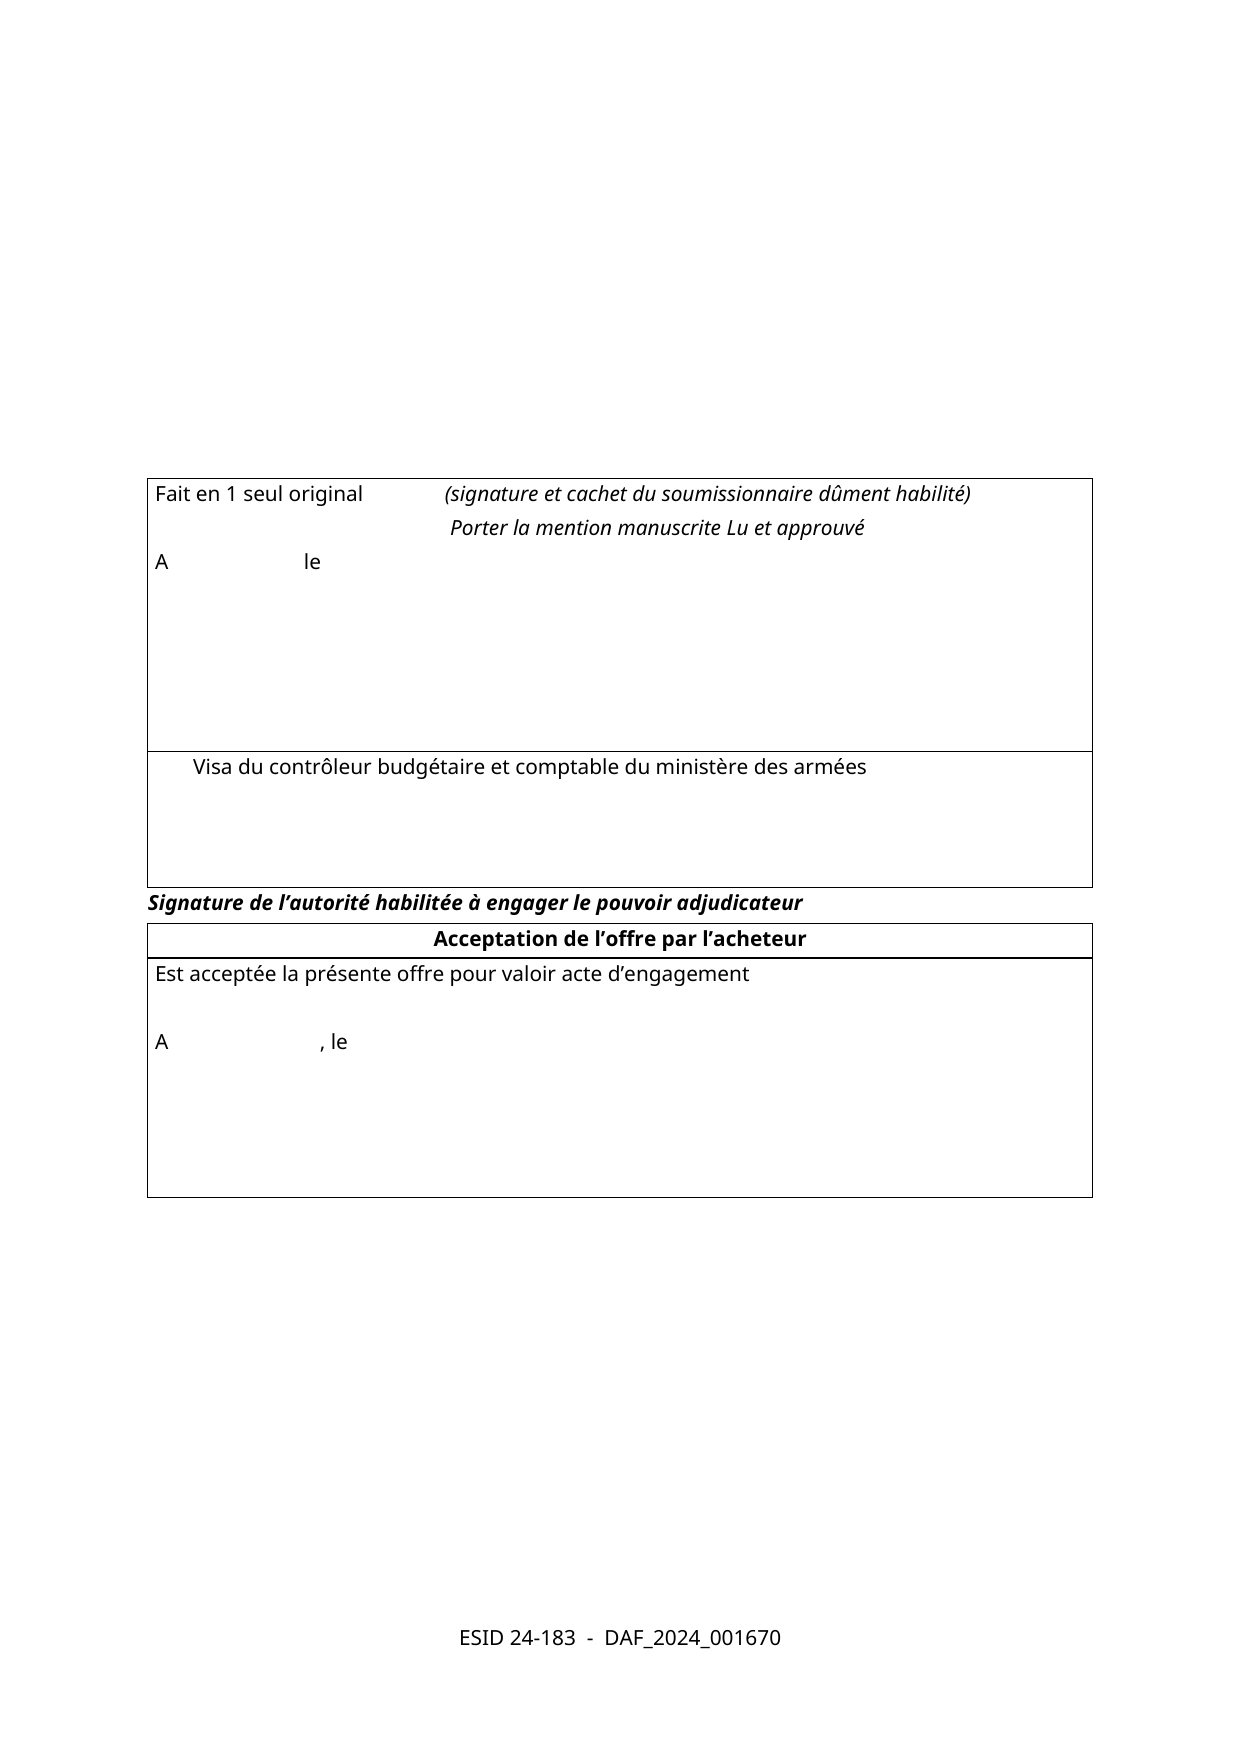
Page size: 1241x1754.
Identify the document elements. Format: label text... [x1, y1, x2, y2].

table_header Fait en 1 seul original (signature et cachet du soumissionnaire dûment habilité) Porter la mention manuscrite Lu et approuvé A le [148, 479, 1092, 751]
table_header Acceptation de l’offre par l’acheteur [148, 924, 1092, 957]
table_cell Est acceptée la présente offre pour valoir acte d’engagement A , le [148, 959, 1092, 1196]
table_cell Visa du contrôleur budgétaire et comptable du ministère des armées [148, 752, 1092, 887]
text Signature de l’autorité habilitée à engager le pouvoir adjudicateur [148, 888, 1093, 917]
